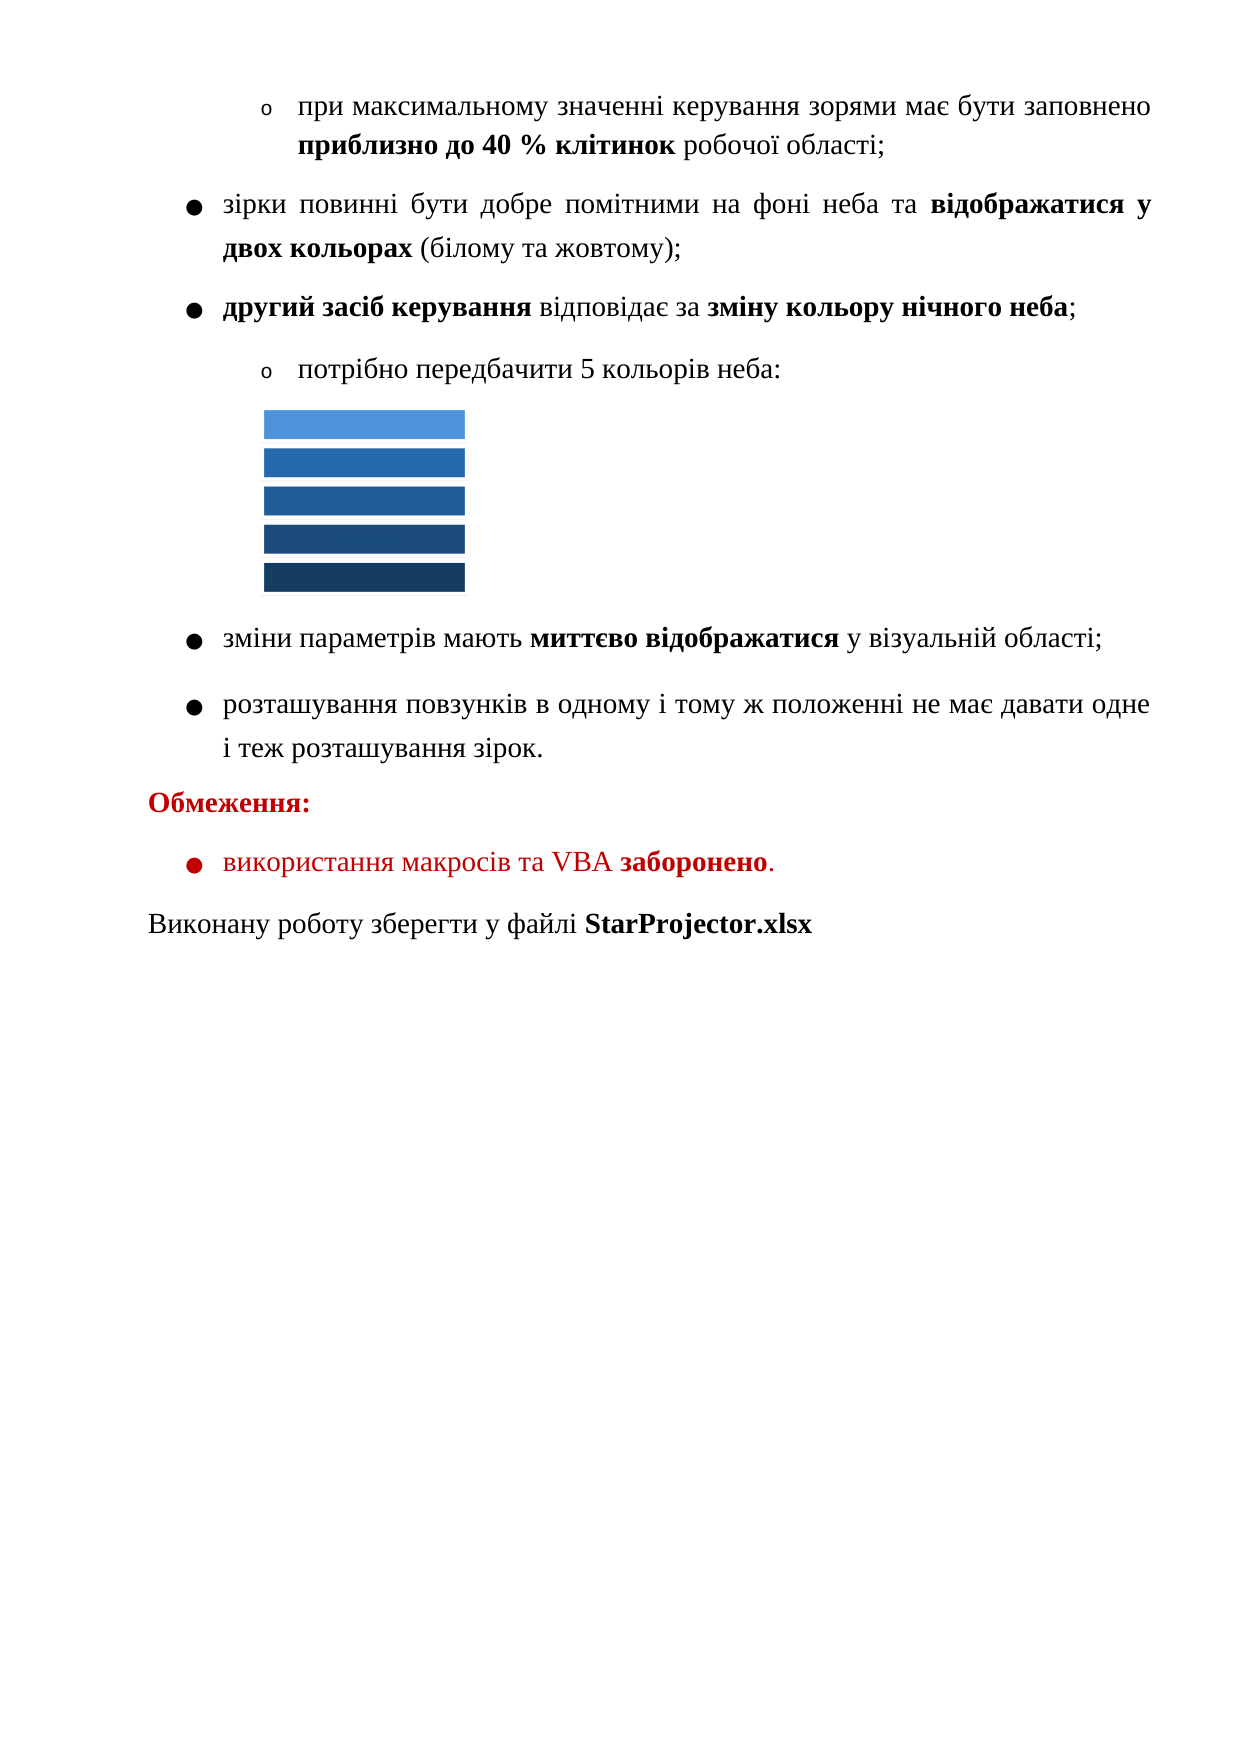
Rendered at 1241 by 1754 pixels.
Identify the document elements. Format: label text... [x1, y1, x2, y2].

list потрібно передбачити 5 кольорів неба: [260, 351, 1152, 384]
list другий засіб керування відповідає за зміну кольору нічного неба; [185, 285, 1152, 328]
list зірки повинні бути добре помітними на фоні неба та відображатися у двох кольорах (білому та жовтому); [185, 182, 1152, 263]
list розташування повзунків в одному і тому ж положенні не має давати одне і теж розташування зірок. [185, 682, 1152, 763]
list використання макросів та VBA заборонено. [185, 840, 1152, 883]
list при максимальному значенні керування зорями має бути заповнено приблизно до 40 % клітинок робочої області; [260, 88, 1152, 161]
picture [260, 406, 469, 596]
list зміни параметрів мають миттєво відображатися у візуальній області; [185, 617, 1152, 659]
text Виконану роботу зберегти у файлі StarProjector.xlsx [148, 906, 1152, 940]
text Обмеження: [148, 785, 1152, 819]
